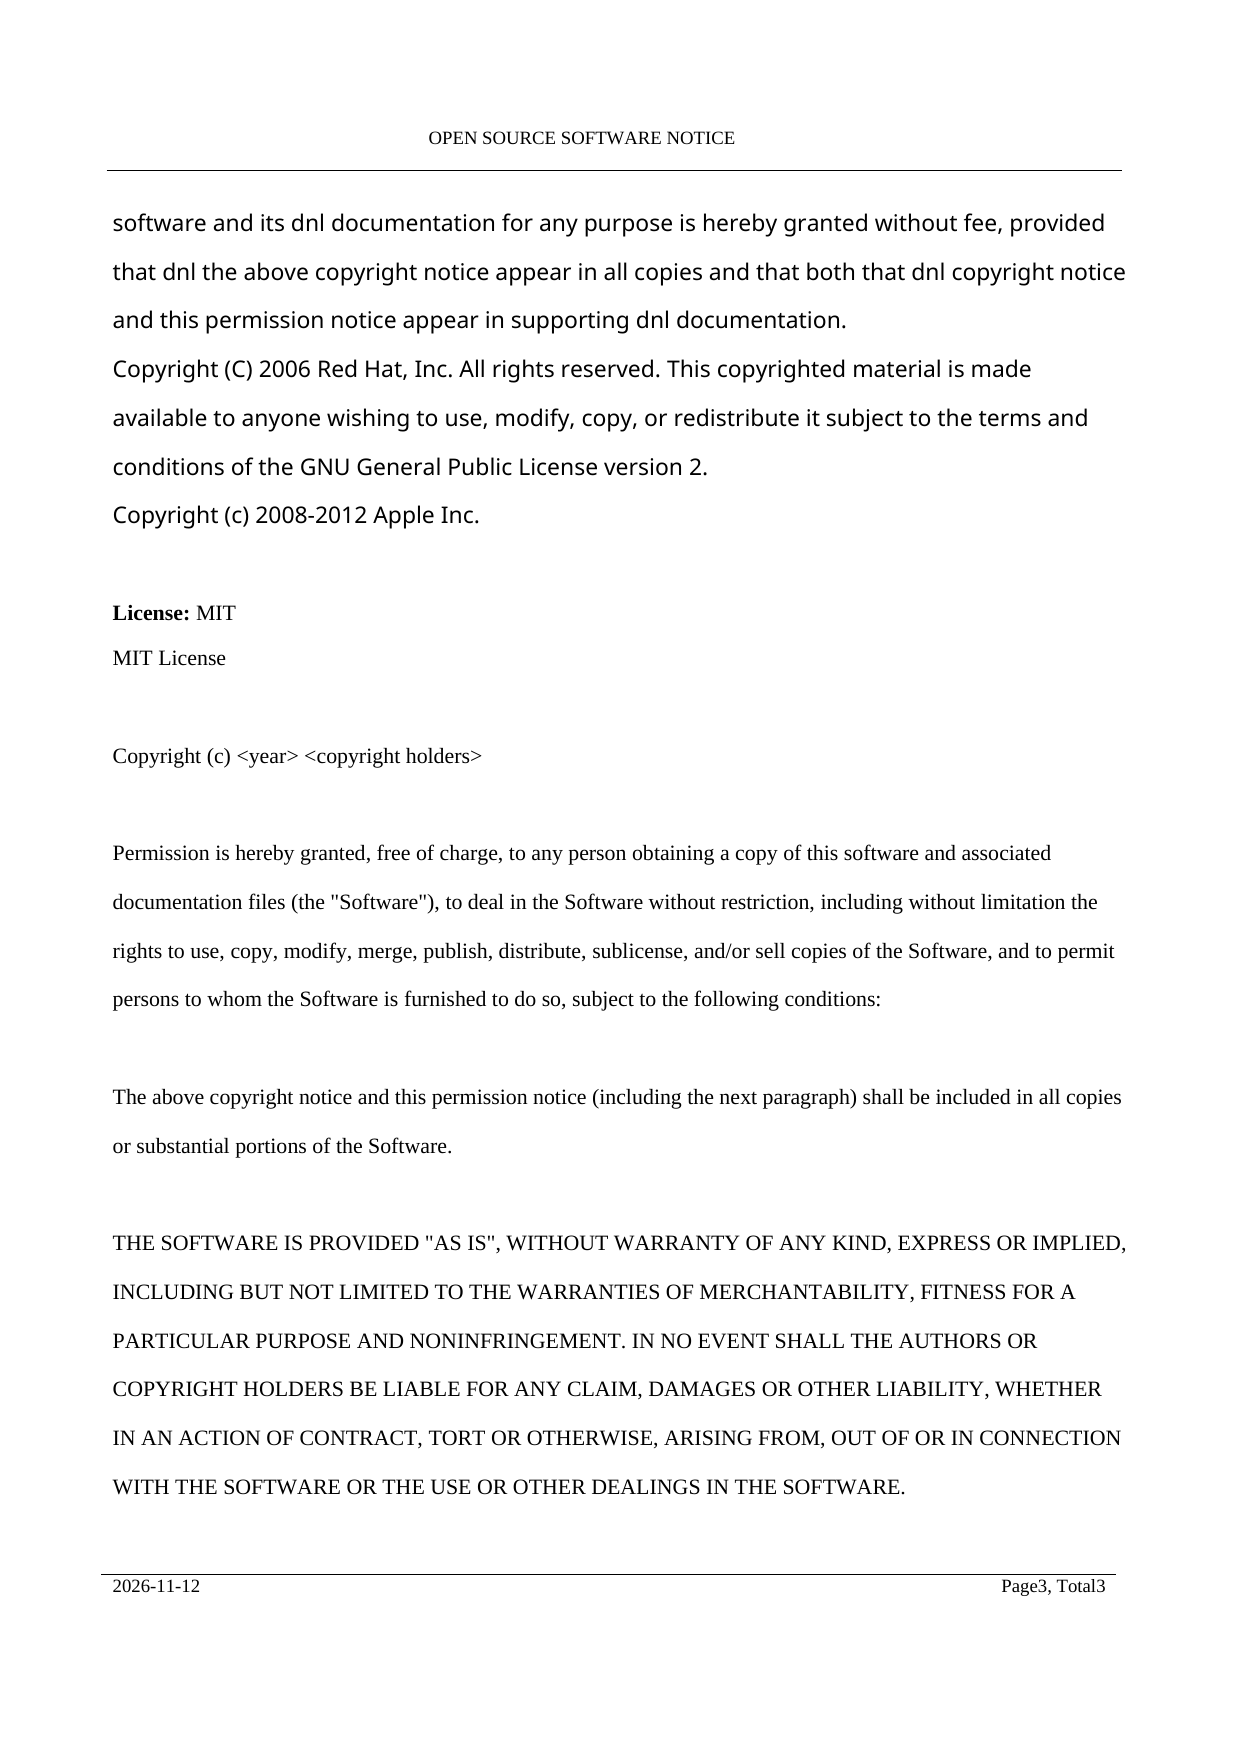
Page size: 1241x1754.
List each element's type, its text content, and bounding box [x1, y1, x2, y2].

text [112, 206, 1128, 580]
text MIT License Copyright (c) <year> <copyright holders> Permission is hereby granted, free of charge, to any person obtaining a copy of this software and associated documentation files (the "Software"), to deal in the Software without restriction, including without limitation the rights to use, copy, modify, merge, publish, distribute, sublicense, and/or sell copies of the Software, and to permit persons to whom the Software is furnished to do so, subject to the following conditions: The above copyright notice and this permission notice (including the next paragraph) shall be included in all copies or substantial portions of the Software. THE SOFTWARE IS PROVIDED "AS IS", WITHOUT WARRANTY OF ANY KIND, EXPRESS OR IMPLIED, INCLUDING BUT NOT LIMITED TO THE WARRANTIES OF MERCHANTABILITY, FITNESS FOR A PARTICULAR PURPOSE AND NONINFRINGEMENT. IN NO EVENT SHALL THE AUTHORS OR COPYRIGHT HOLDERS BE LIABLE FOR ANY CLAIM, DAMAGES OR OTHER LIABILITY, WHETHER IN AN ACTION OF CONTRACT, TORT OR OTHERWISE, ARISING FROM, OUT OF OR IN CONNECTION WITH THE SOFTWARE OR THE USE OR OTHER DEALINGS IN THE SOFTWARE. [112, 641, 1128, 1503]
text License: MIT [112, 596, 1128, 629]
